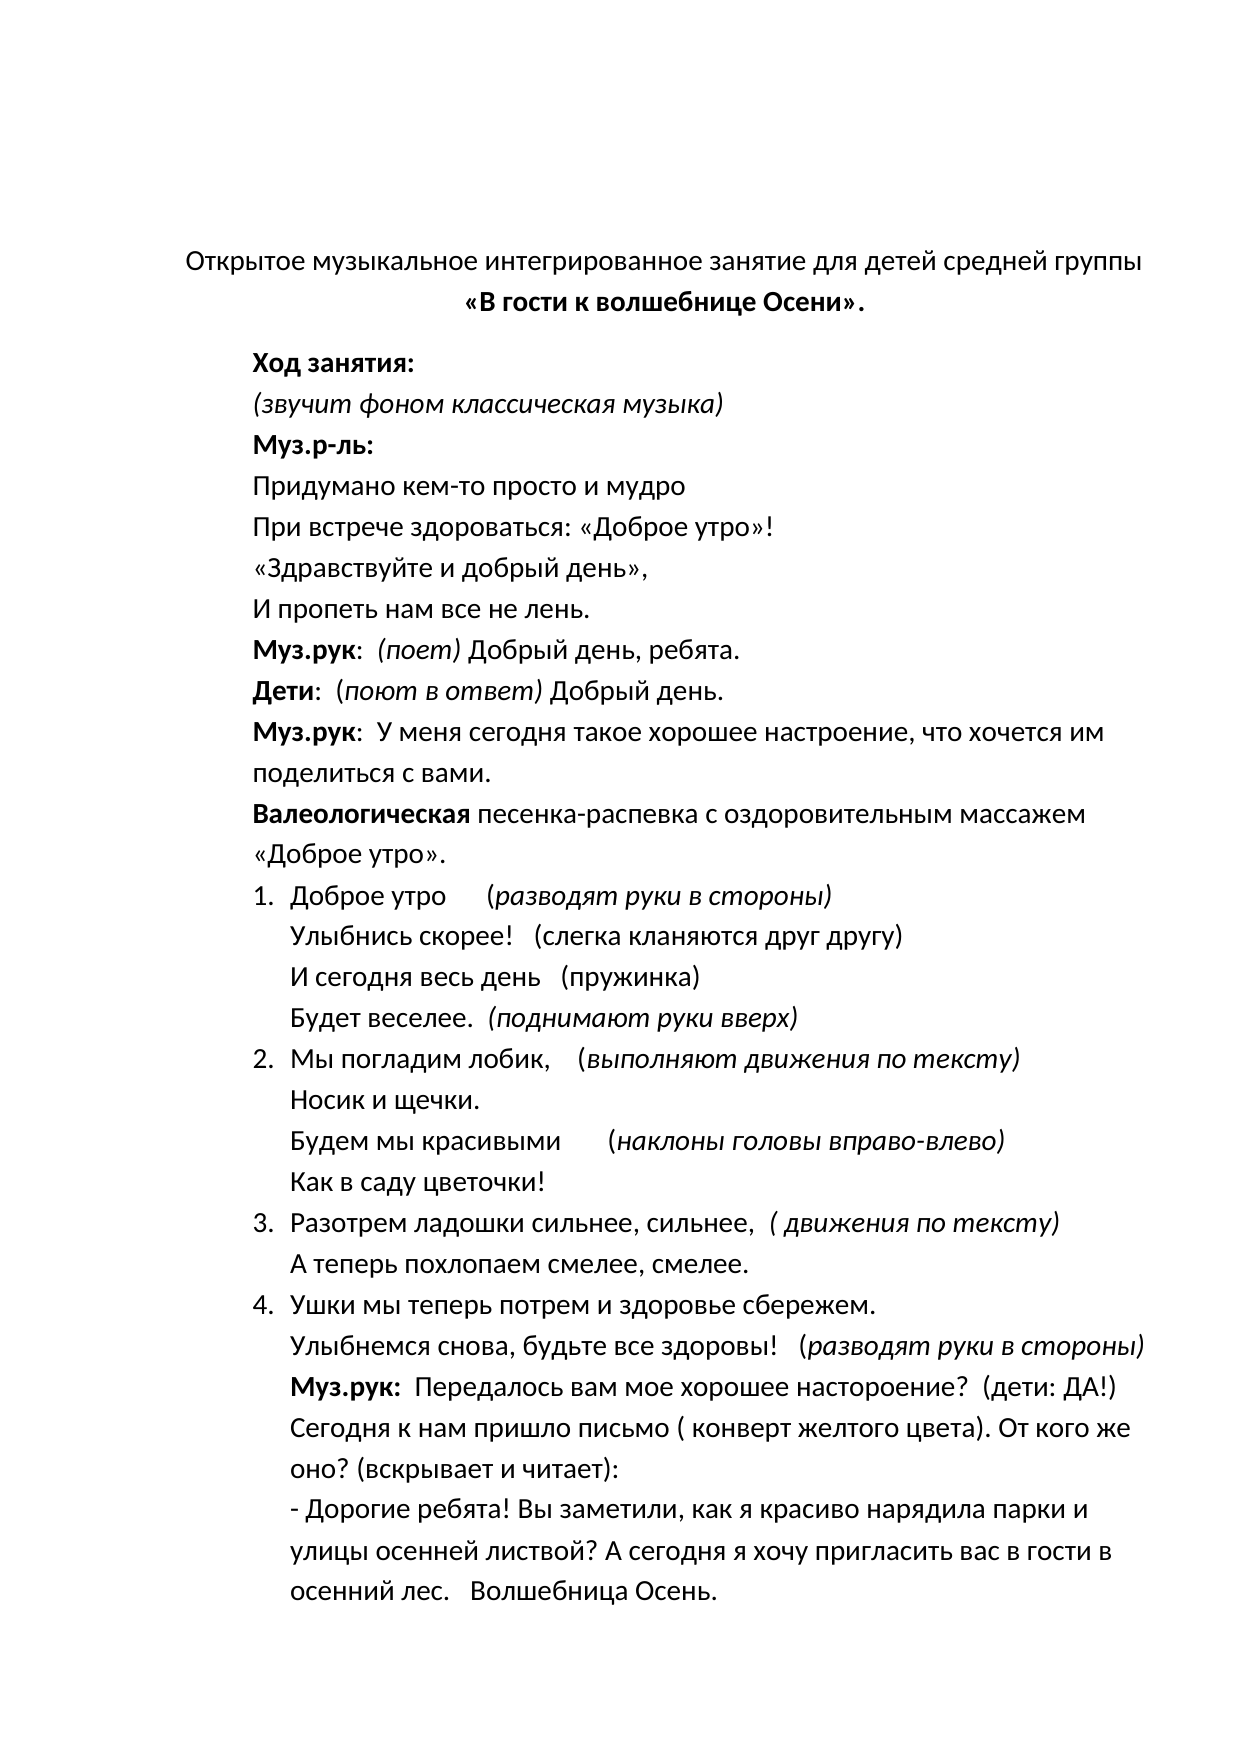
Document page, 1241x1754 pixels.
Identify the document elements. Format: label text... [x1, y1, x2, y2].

list Муз.рук: У меня сегодня такое хорошее настроение, что хочется им поделиться с вами. [252, 713, 1152, 789]
list «Здравствуйте и добрый день», [252, 549, 1152, 585]
list Придумано кем-то просто и мудро [252, 467, 1152, 503]
list Разотрем ладошки сильнее, сильнее, ( движения по тексту) [252, 1204, 1152, 1240]
list Ход занятия: [252, 344, 1152, 380]
list Дети: (поют в ответ) Добрый день. [252, 672, 1152, 707]
list И пропеть нам все не лень. [252, 590, 1152, 626]
list Улыбнись скорее! (слегка кланяются друг другу) [290, 917, 1152, 953]
text Открытое музыкальное интегрированное занятие для детей средней группы «В гости к волшебнице Осени». [177, 242, 1152, 318]
list При встрече здороваться: «Доброе утро»! [252, 508, 1152, 544]
list Будет веселее. (поднимают руки вверх) [290, 999, 1152, 1035]
list Улыбнемся снова, будьте все здоровы! (разводят руки в стороны) [290, 1327, 1152, 1362]
list Сегодня к нам пришло письмо ( конверт желтого цвета). От кого же оно? (вскрывает и читает): [290, 1409, 1152, 1485]
list Муз.р-ль: [252, 426, 1152, 462]
list Как в саду цветочки! [290, 1163, 1152, 1199]
list Будем мы красивыми (наклоны головы вправо-влево) [290, 1122, 1152, 1158]
list Доброе утро (разводят руки в стороны) [252, 877, 1152, 912]
list - Дорогие ребята! Вы заметили, как я красиво нарядила парки и улицы осенней листвой? А сегодня я хочу пригласить вас в гости в осенний лес. Волшебница Осень. [290, 1491, 1152, 1608]
list Ушки мы теперь потрем и здоровье сбережем. [252, 1286, 1152, 1322]
list Мы погладим лобик, (выполняют движения по тексту) [252, 1040, 1152, 1076]
list Валеологическая песенка-распевка с оздоровительным массажем «Доброе утро». [252, 795, 1152, 871]
list (звучит фоном классическая музыка) [252, 385, 1152, 421]
list Муз.рук: (поет) Добрый день, ребята. [252, 631, 1152, 667]
list Муз.рук: Передалось вам мое хорошее настороение? (дети: ДА!) [290, 1368, 1152, 1403]
list И сегодня весь день (пружинка) [290, 958, 1152, 994]
list А теперь похлопаем смелее, смелее. [290, 1245, 1152, 1281]
list Носик и щечки. [290, 1081, 1152, 1117]
